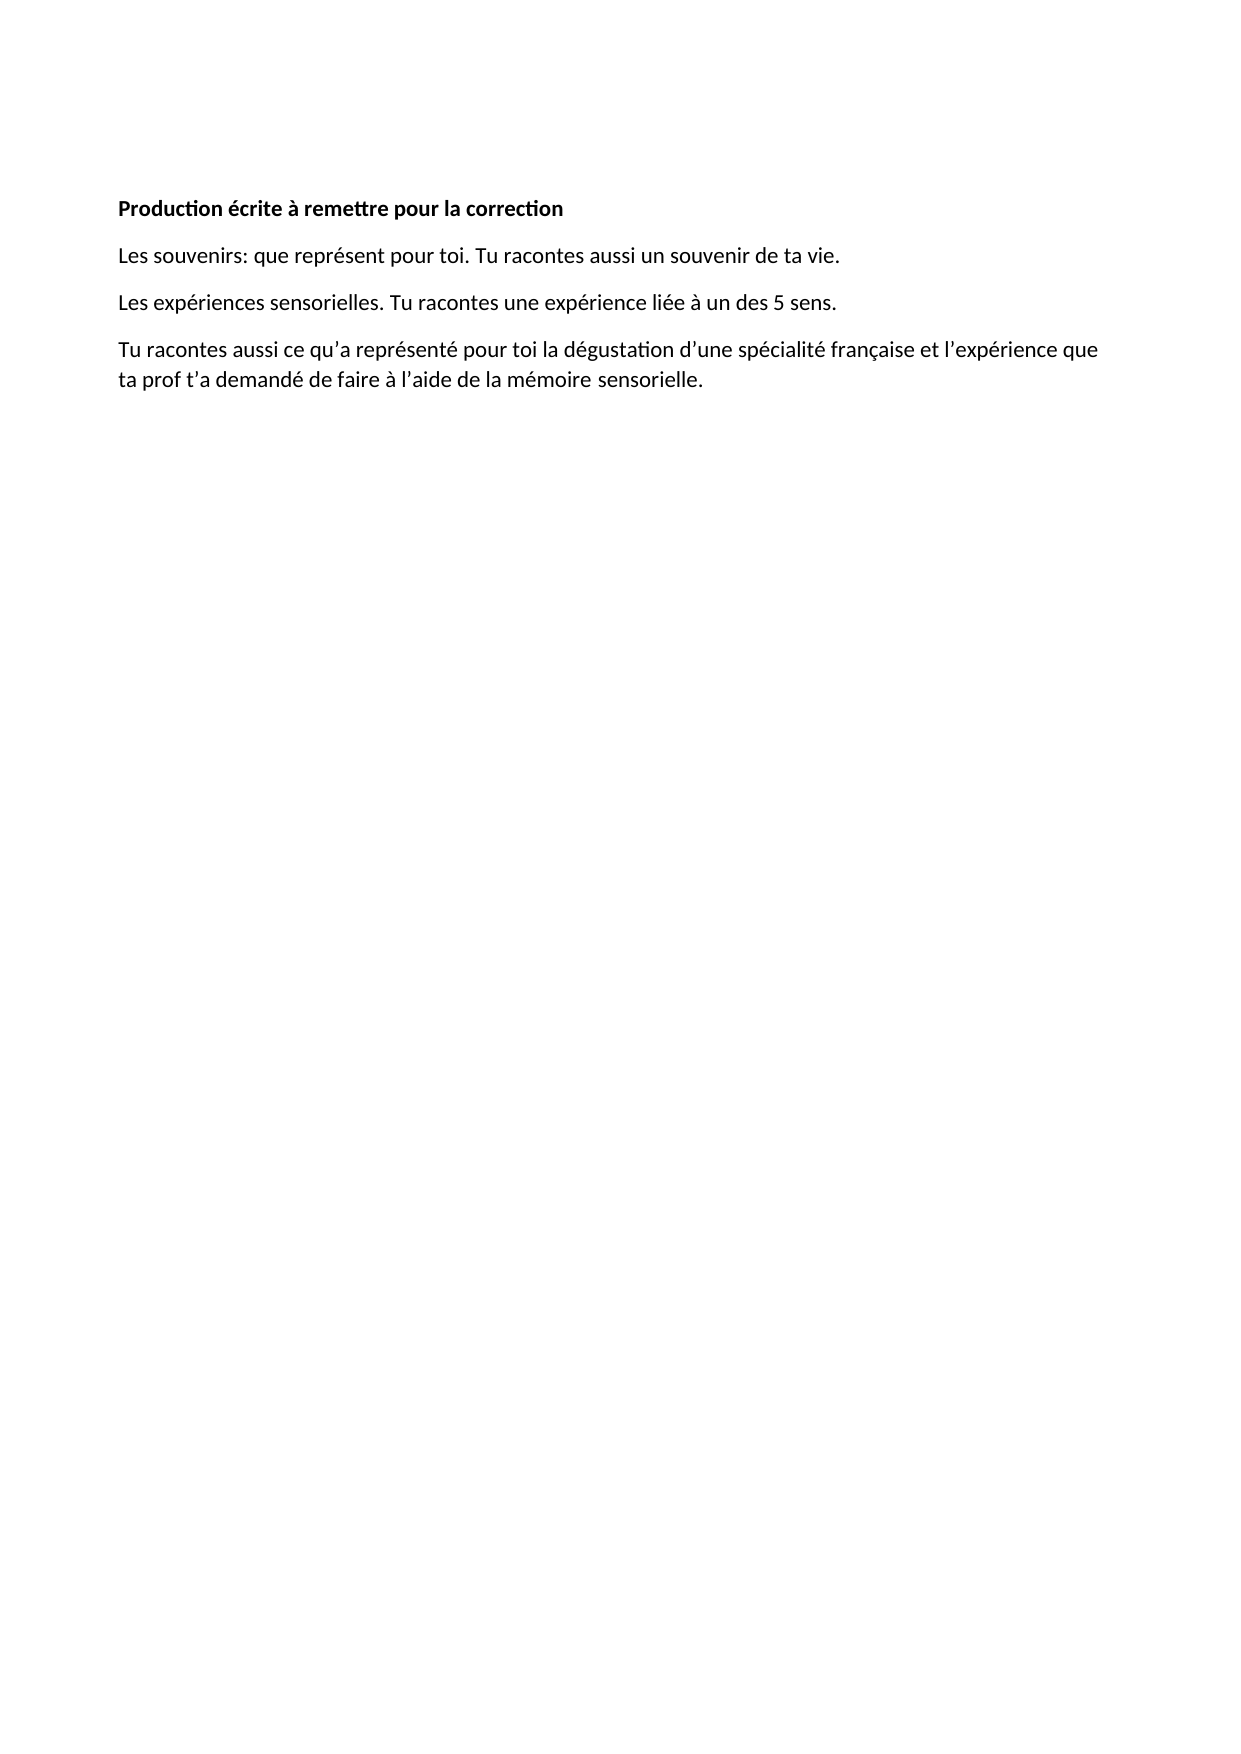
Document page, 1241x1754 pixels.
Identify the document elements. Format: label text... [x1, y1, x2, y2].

text Les expériences sensorielles. Tu racontes une expérience liée à un des 5 sens. [118, 288, 1122, 316]
text Tu racontes aussi ce qu’a représenté pour toi la dégustation d’une spécialité française et l’expérience que ta prof t’a demandé de faire à l’aide de la mémoire sensorielle. [118, 335, 1122, 393]
text Production écrite à remettre pour la correction [118, 194, 1122, 222]
text Les souvenirs: que représent pour toi. Tu racontes aussi un souvenir de ta vie. [118, 241, 1122, 269]
